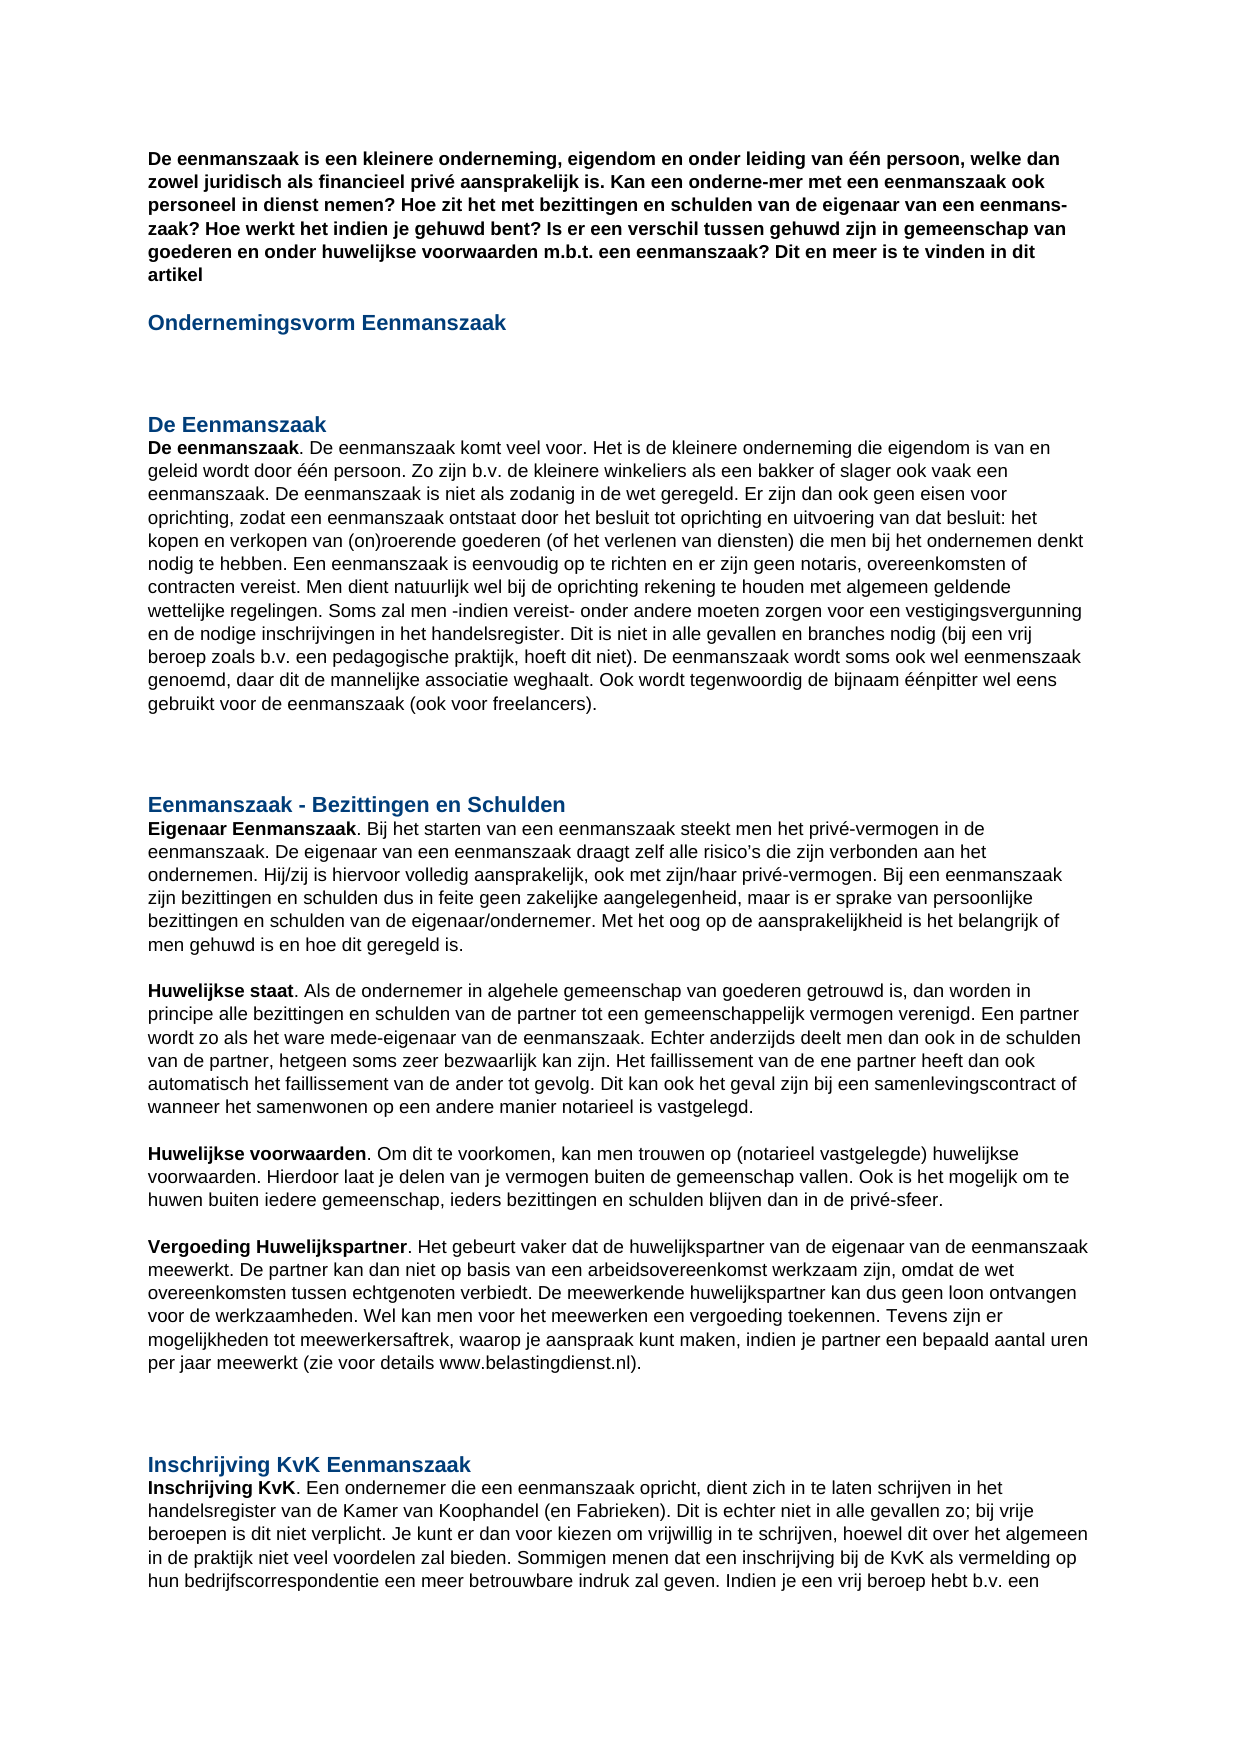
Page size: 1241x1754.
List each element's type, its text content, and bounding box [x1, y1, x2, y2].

text De eenmanszaak is een kleinere onderneming, eigendom en onder leiding van één persoon, welke dan zowel juridisch als financieel privé aansprakelijk is. Kan een onderne-mer met een eenmanszaak ook personeel in dienst nemen? Hoe zit het met bezittingen en schulden van de eigenaar van een eenmans-zaak? Hoe werkt het indien je gehuwd bent? Is er een verschil tussen gehuwd zijn in gemeenschap van goederen en onder huwelijkse voorwaarden m.b.t. een eenmanszaak? Dit en meer is te vinden in dit artikel [148, 148, 1093, 285]
subtitle De Eenmanszaak [148, 406, 1093, 437]
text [148, 1477, 1093, 1591]
subtitle Eenmanszaak - Bezittingen en Schulden [148, 786, 1093, 817]
text Eigenaar Eenmanszaak. Bij het starten van een eenmanszaak steekt men het privé-vermogen in de eenmanszaak. De eigenaar van een eenmanszaak draagt zelf alle risico’s die zijn verbonden aan het ondernemen. Hij/zij is hiervoor volledig aansprakelijk, ook met zijn/haar privé-vermogen. Bij een eenmanszaak zijn bezittingen en schulden dus in feite geen zakelijke aangelegenheid, maar is er sprake van persoonlijke bezittingen en schulden van de eigenaar/ondernemer. Met het oog op de aansprakelijkheid is het belangrijk of men gehuwd is en hoe dit geregeld is. Huwelijkse staat. Als de ondernemer in algehele gemeenschap van goederen getrouwd is, dan worden in principe alle bezittingen en schulden van de partner tot een gemeenschappelijk vermogen verenigd. Een partner wordt zo als het ware mede-eigenaar van de eenmanszaak. Echter anderzijds deelt men dan ook in de schulden van de partner, hetgeen soms zeer bezwaarlijk kan zijn. Het faillissement van de ene partner heeft dan ook automatisch het faillissement van de ander tot gevolg. Dit kan ook het geval zijn bij een samenlevingscontract of wanneer het samenwonen op een andere manier notarieel is vastgelegd. Huwelijkse voorwaarden. Om dit te voorkomen, kan men trouwen op (notarieel vastgelegde) huwelijkse voorwaarden. Hierdoor laat je delen van je vermogen buiten de gemeenschap vallen. Ook is het mogelijk om te huwen buiten iedere gemeenschap, ieders bezittingen en schulden blijven dan in de privé-sfeer. Vergoeding Huwelijkspartner. Het gebeurt vaker dat de huwelijkspartner van de eigenaar van de eenmanszaak meewerkt. De partner kan dan niet op basis van een arbeidsovereenkomst werkzaam zijn, omdat de wet overeenkomsten tussen echtgenoten verbiedt. De meewerkende huwelijkspartner kan dus geen loon ontvangen voor de werkzaamheden. Wel kan men voor het meewerken een vergoeding toekennen. Tevens zijn er mogelijkheden tot meewerkersaftrek, waarop je aanspraak kunt maken, indien je partner een bepaald aantal uren per jaar meewerkt (zie voor details www.belastingdienst.nl). [148, 817, 1093, 1427]
subtitle Ondernemingsvorm Eenmanszaak [148, 304, 1093, 335]
subtitle Inschrijving KvK Eenmanszaak [148, 1446, 1093, 1477]
text De eenmanszaak. De eenmanszaak komt veel voor. Het is de kleinere onderneming die eigendom is van en geleid wordt door één persoon. Zo zijn b.v. de kleinere winkeliers als een bakker of slager ook vaak een eenmanszaak. De eenmanszaak is niet als zodanig in de wet geregeld. Er zijn dan ook geen eisen voor oprichting, zodat een eenmanszaak ontstaat door het besluit tot oprichting en uitvoering van dat besluit: het kopen en verkopen van (on)roerende goederen (of het verlenen van diensten) die men bij het ondernemen denkt nodig te hebben. Een eenmanszaak is eenvoudig op te richten en er zijn geen notaris, overeenkomsten of contracten vereist. Men dient natuurlijk wel bij de oprichting rekening te houden met algemeen geldende wettelijke regelingen. Soms zal men -indien vereist- onder andere moeten zorgen voor een vestigingsvergunning en de nodige inschrijvingen in het handelsregister. Dit is niet in alle gevallen en branches nodig (bij een vrij beroep zoals b.v. een pedagogische praktijk, hoeft dit niet). De eenmanszaak wordt soms ook wel eenmenszaak genoemd, daar dit de mannelijke associatie weghaalt. Ook wordt tegenwoordig de bijnaam éénpitter wel eens gebruikt voor de eenmanszaak (ook voor freelancers). [148, 437, 1093, 767]
